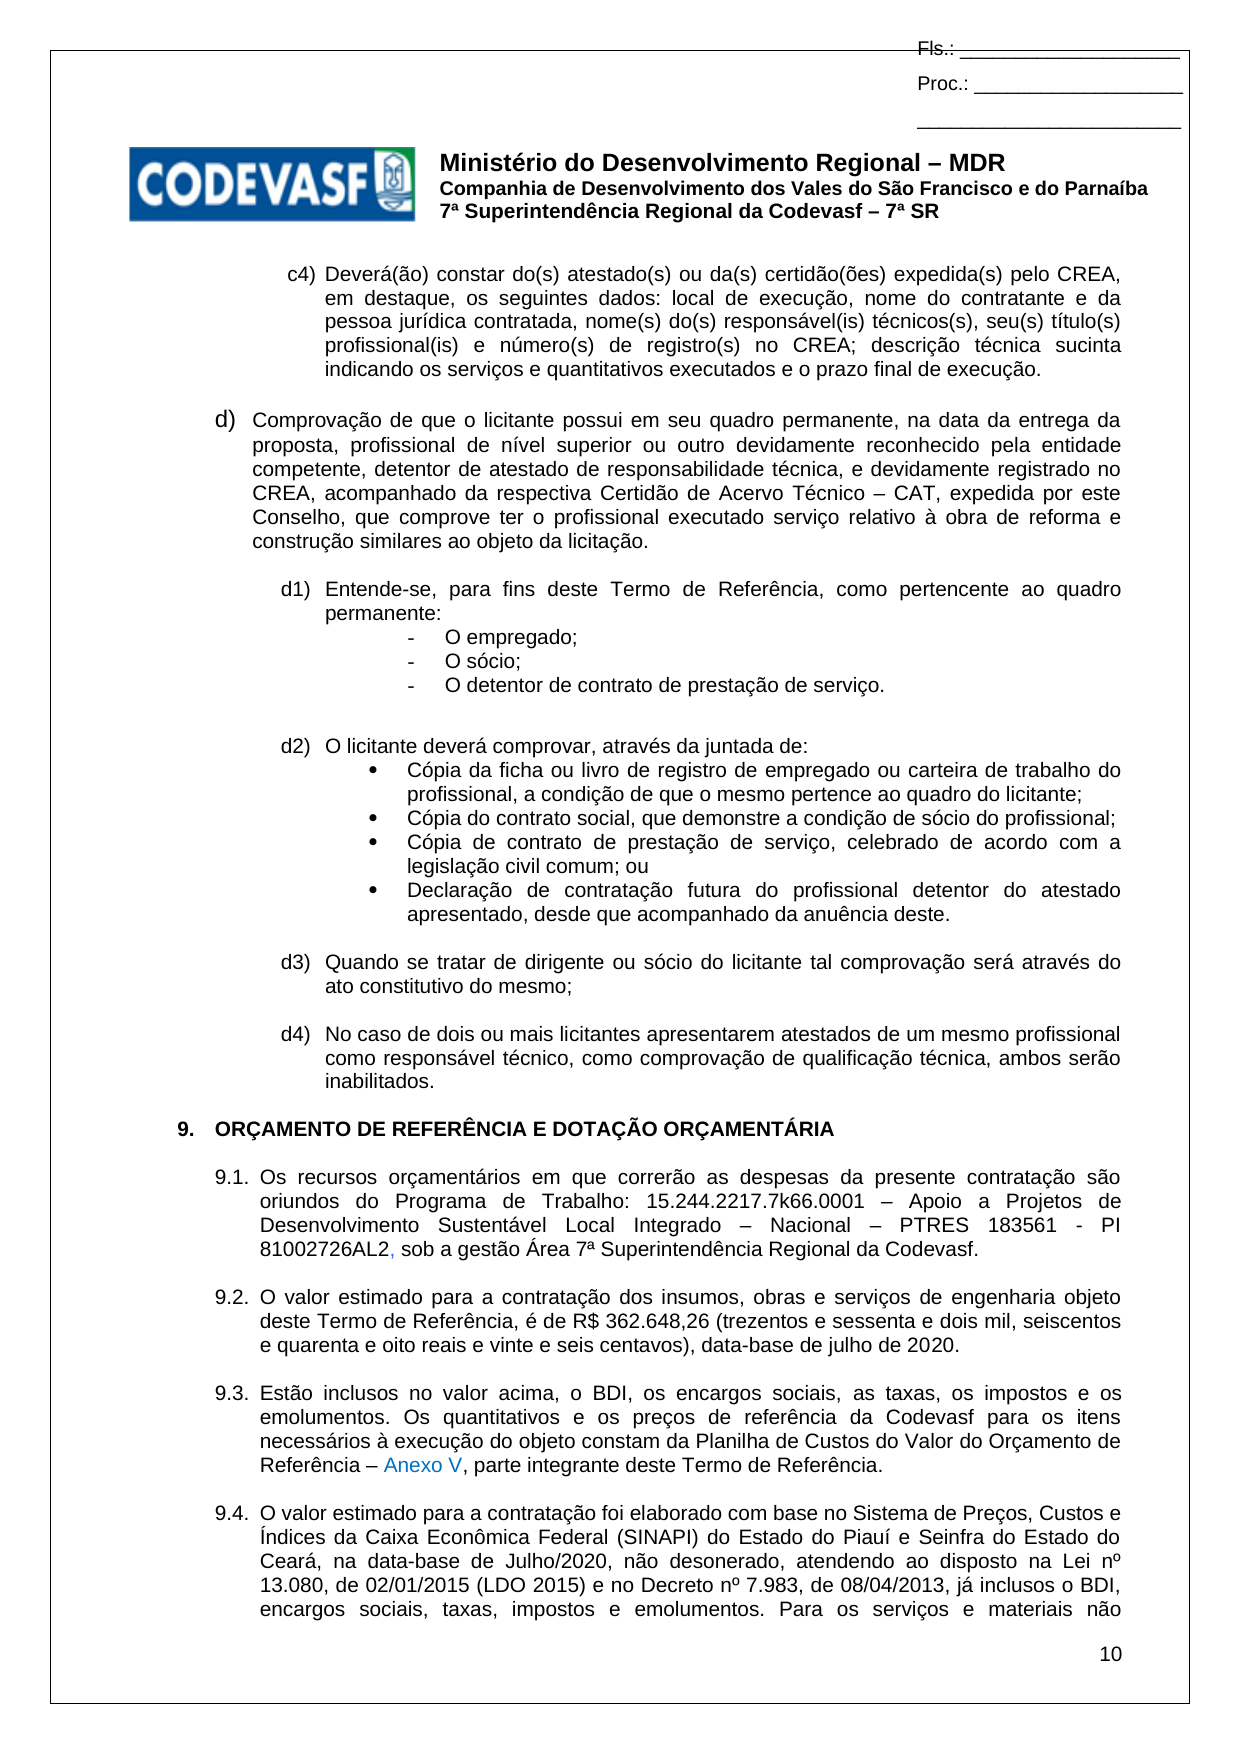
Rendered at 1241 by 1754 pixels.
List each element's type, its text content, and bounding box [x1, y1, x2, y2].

list Comprovação de que o licitante possui em seu quadro permanente, na data da entrega da proposta, profissional de nível superior ou outro devidamente reconhecido pela entidade competente, detentor de atestado de responsabilidade técnica, e devidamente registrado no CREA, acompanhado da respectiva Certidão de Acervo Técnico – CAT, expedida por este Conselho, que comprove ter o profissional executado serviço relativo à obra de reforma e construção similares ao objeto da licitação. [214, 405, 1122, 553]
list Deverá(ão) constar do(s) atestado(s) ou da(s) certidão(ões) expedida(s) pelo CREA, em destaque, os seguintes dados: local de execução, nome do contratante e da pessoa jurídica contratada, nome(s) do(s) responsável(is) técnicos(s), seu(s) título(s) profissional(is) e número(s) de registro(s) no CREA; descrição técnica sucinta indicando os serviços e quantitativos executados e o prazo final de execução. [287, 261, 1122, 381]
list Cópia da ficha ou livro de registro de empregado ou carteira de trabalho do profissional, a condição de que o mesmo pertence ao quadro do licitante; [369, 757, 1122, 805]
subtitle Os recursos orçamentários em que correrão as despesas da presente contratação são oriundos do Programa de Trabalho: 15.244.2217.7k66.0001 – Apoio a Projetos de Desenvolvimento Sustentável Local Integrado – Nacional – PTRES 183561 - PI 81002726AL2, sob a gestão Área 7ª Superintendência Regional da Codevasf. [214, 1165, 1122, 1261]
subtitle O valor estimado para a contratação dos insumos, obras e serviços de engenharia objeto deste Termo de Referência, é de R$ 362.648,26 (trezentos e sessenta e dois mil, seiscentos e quarenta e oito reais e vinte e seis centavos), data-base de julho de 2020. [214, 1285, 1122, 1357]
list O licitante deverá comprovar, através da juntada de: [281, 733, 1122, 757]
subtitle ORÇAMENTO DE REFERÊNCIA E DOTAÇÃO ORÇAMENTÁRIA [177, 1117, 1122, 1141]
list O empregado; [407, 624, 1122, 649]
list Entende-se, para fins deste Termo de Referência, como pertencente ao quadro permanente: [281, 577, 1122, 624]
list Cópia de contrato de prestação de serviço, celebrado de acordo com a legislação civil comum; ou [369, 829, 1122, 877]
list Quando se tratar de dirigente ou sócio do licitante tal comprovação será através do ato constitutivo do mesmo; [281, 949, 1122, 997]
list Cópia do contrato social, que demonstre a condição de sócio do profissional; [369, 805, 1122, 829]
list O sócio; [407, 649, 1122, 673]
subtitle Estão inclusos no valor acima, o BDI, os encargos sociais, as taxas, os impostos e os emolumentos. Os quantitativos e os preços de referência da Codevasf para os itens necessários à execução do objeto constam da Planilha de Custos do Valor do Orçamento de Referência – Anexo V, parte integrante deste Termo de Referência. [214, 1381, 1122, 1477]
list No caso de dois ou mais licitantes apresentarem atestados de um mesmo profissional como responsável técnico, como comprovação de qualificação técnica, ambos serão inabilitados. [281, 1021, 1122, 1093]
picture [129, 147, 417, 224]
list O detentor de contrato de prestação de serviço. [407, 673, 1122, 697]
list Declaração de contratação futura do profissional detentor do atestado apresentado, desde que acompanhado da anuência deste. [369, 877, 1122, 926]
